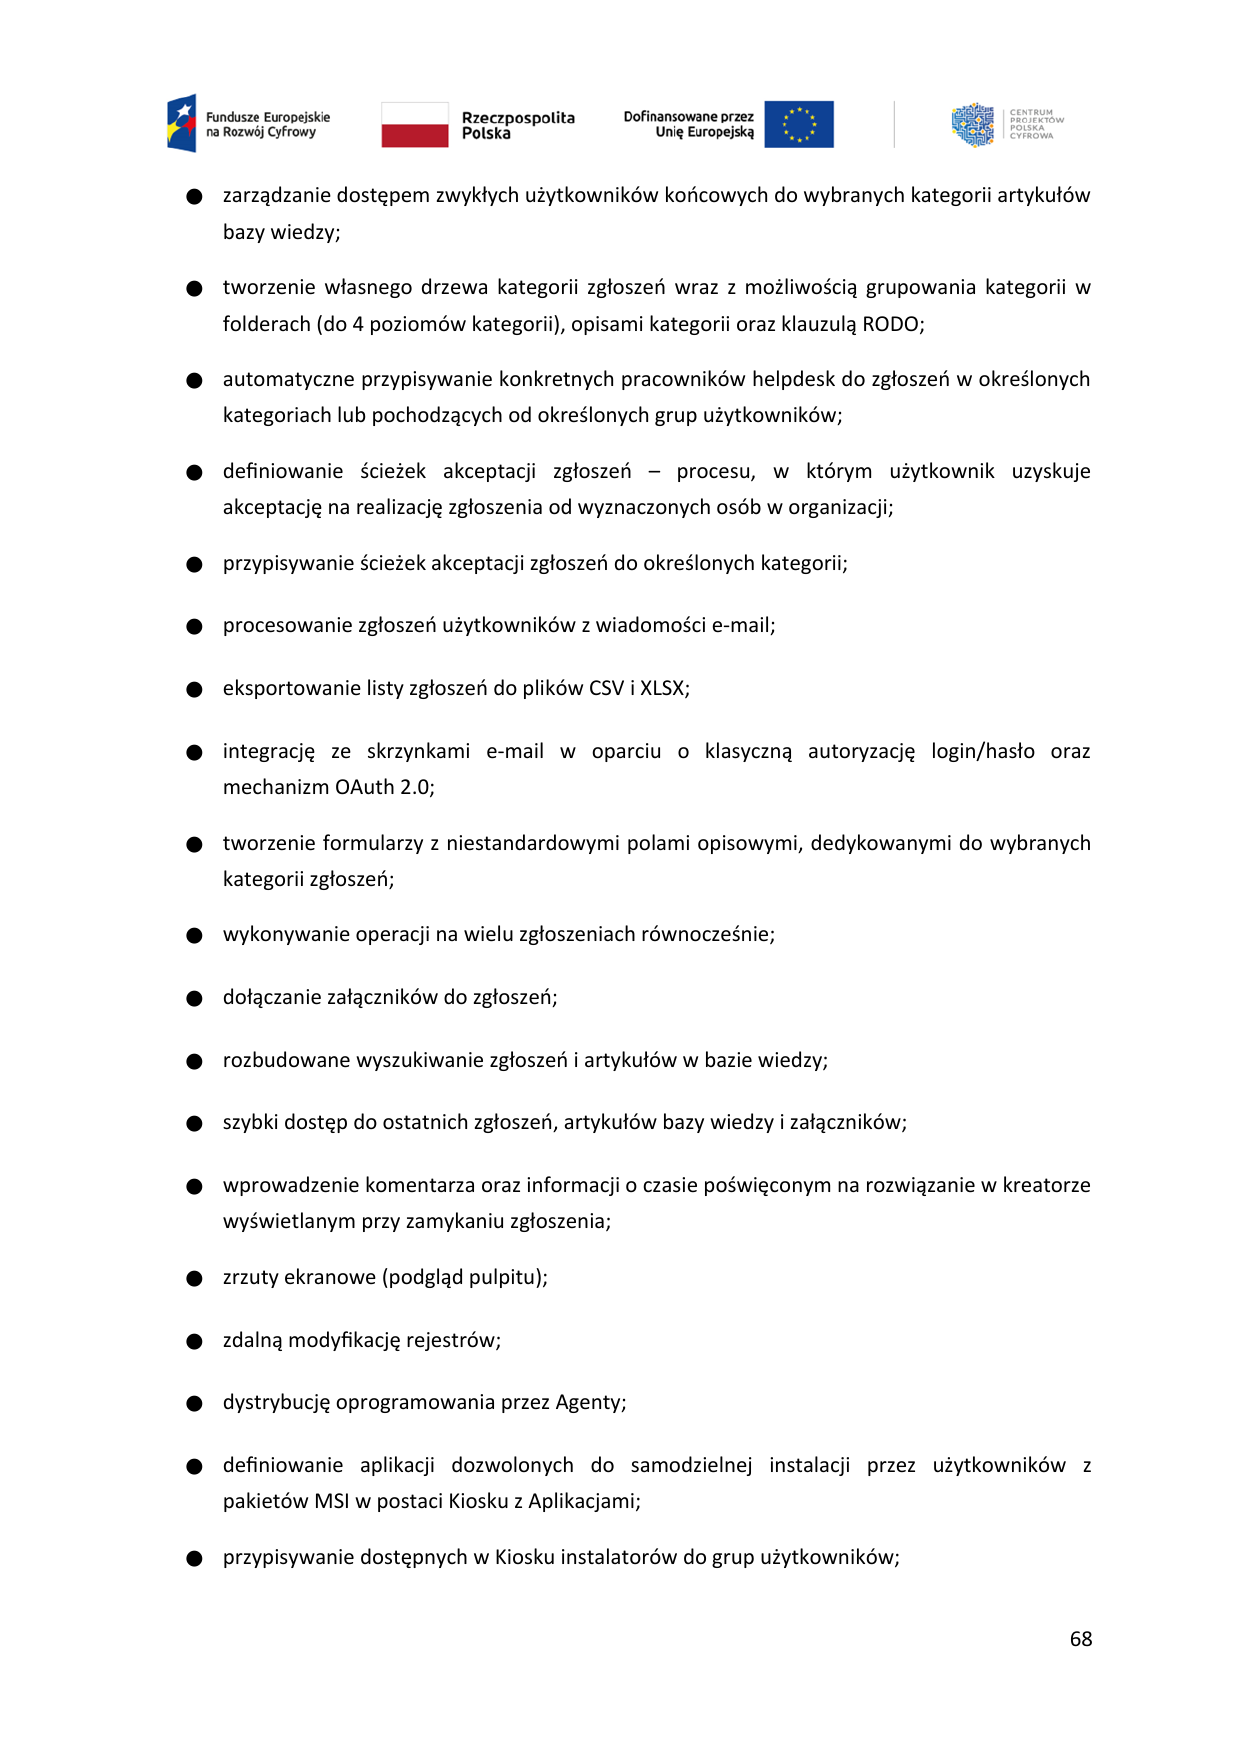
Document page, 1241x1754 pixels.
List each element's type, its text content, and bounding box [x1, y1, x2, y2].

list zarządzanie dostępem zwykłych użytkowników końcowych do wybranych kategorii artykułów bazy wiedzy; [185, 172, 1093, 245]
list rozbudowane wyszukiwanie zgłoszeń i artykułów w bazie wiedzy; [185, 1036, 1093, 1079]
list przypisywanie dostępnych w Kiosku instalatorów do grup użytkowników; [185, 1533, 1093, 1576]
list szybki dostęp do ostatnich zgłoszeń, artykułów bazy wiedzy i załączników; [185, 1099, 1093, 1142]
list definiowanie aplikacji dozwolonych do samodzielnej instalacji przez użytkowników z pakietów MSI w postaci Kiosku z Aplikacjami; [185, 1442, 1093, 1514]
list zrzuty ekranowe (podgląd pulpitu); [185, 1253, 1093, 1296]
list integrację ze skrzynkami e-mail w oparciu o klasyczną autoryzację login/hasło oraz mechanizm OAuth 2.0; [185, 727, 1093, 800]
list dołączanie załączników do zgłoszeń; [185, 973, 1093, 1016]
list eksportowanie listy zgłoszeń do plików CSV i XLSX; [185, 664, 1093, 707]
list tworzenie formularzy z niestandardowymi polami opisowymi, dedykowanymi do wybranych kategorii zgłoszeń; [185, 819, 1093, 892]
list definiowanie ścieżek akceptacji zgłoszeń – procesu, w którym użytkownik uzyskuje akceptację na realizację zgłoszenia od wyznaczonych osób w organizacji; [185, 447, 1093, 520]
list procesowanie zgłoszeń użytkowników z wiadomości e-mail; [185, 602, 1093, 644]
list wprowadzenie komentarza oraz informacji o czasie poświęconym na rozwiązanie w kreatorze wyświetlanym przy zamykaniu zgłoszenia; [185, 1162, 1093, 1234]
list automatyczne przypisywanie konkretnych pracowników helpdesk do zgłoszeń w określonych kategoriach lub pochodzących od określonych grup użytkowników; [185, 356, 1093, 428]
list dystrybucję oprogramowania przez Agenty; [185, 1379, 1093, 1422]
picture [147, 73, 1093, 172]
list przypisywanie ścieżek akceptacji zgłoszeń do określonych kategorii; [185, 539, 1093, 582]
list wykonywanie operacji na wielu zgłoszeniach równocześnie; [185, 911, 1093, 953]
list zdalną modyfikację rejestrów; [185, 1316, 1093, 1359]
list tworzenie własnego drzewa kategorii zgłoszeń wraz z możliwością grupowania kategorii w folderach (do 4 poziomów kategorii), opisami kategorii oraz klauzulą RODO; [185, 264, 1093, 337]
